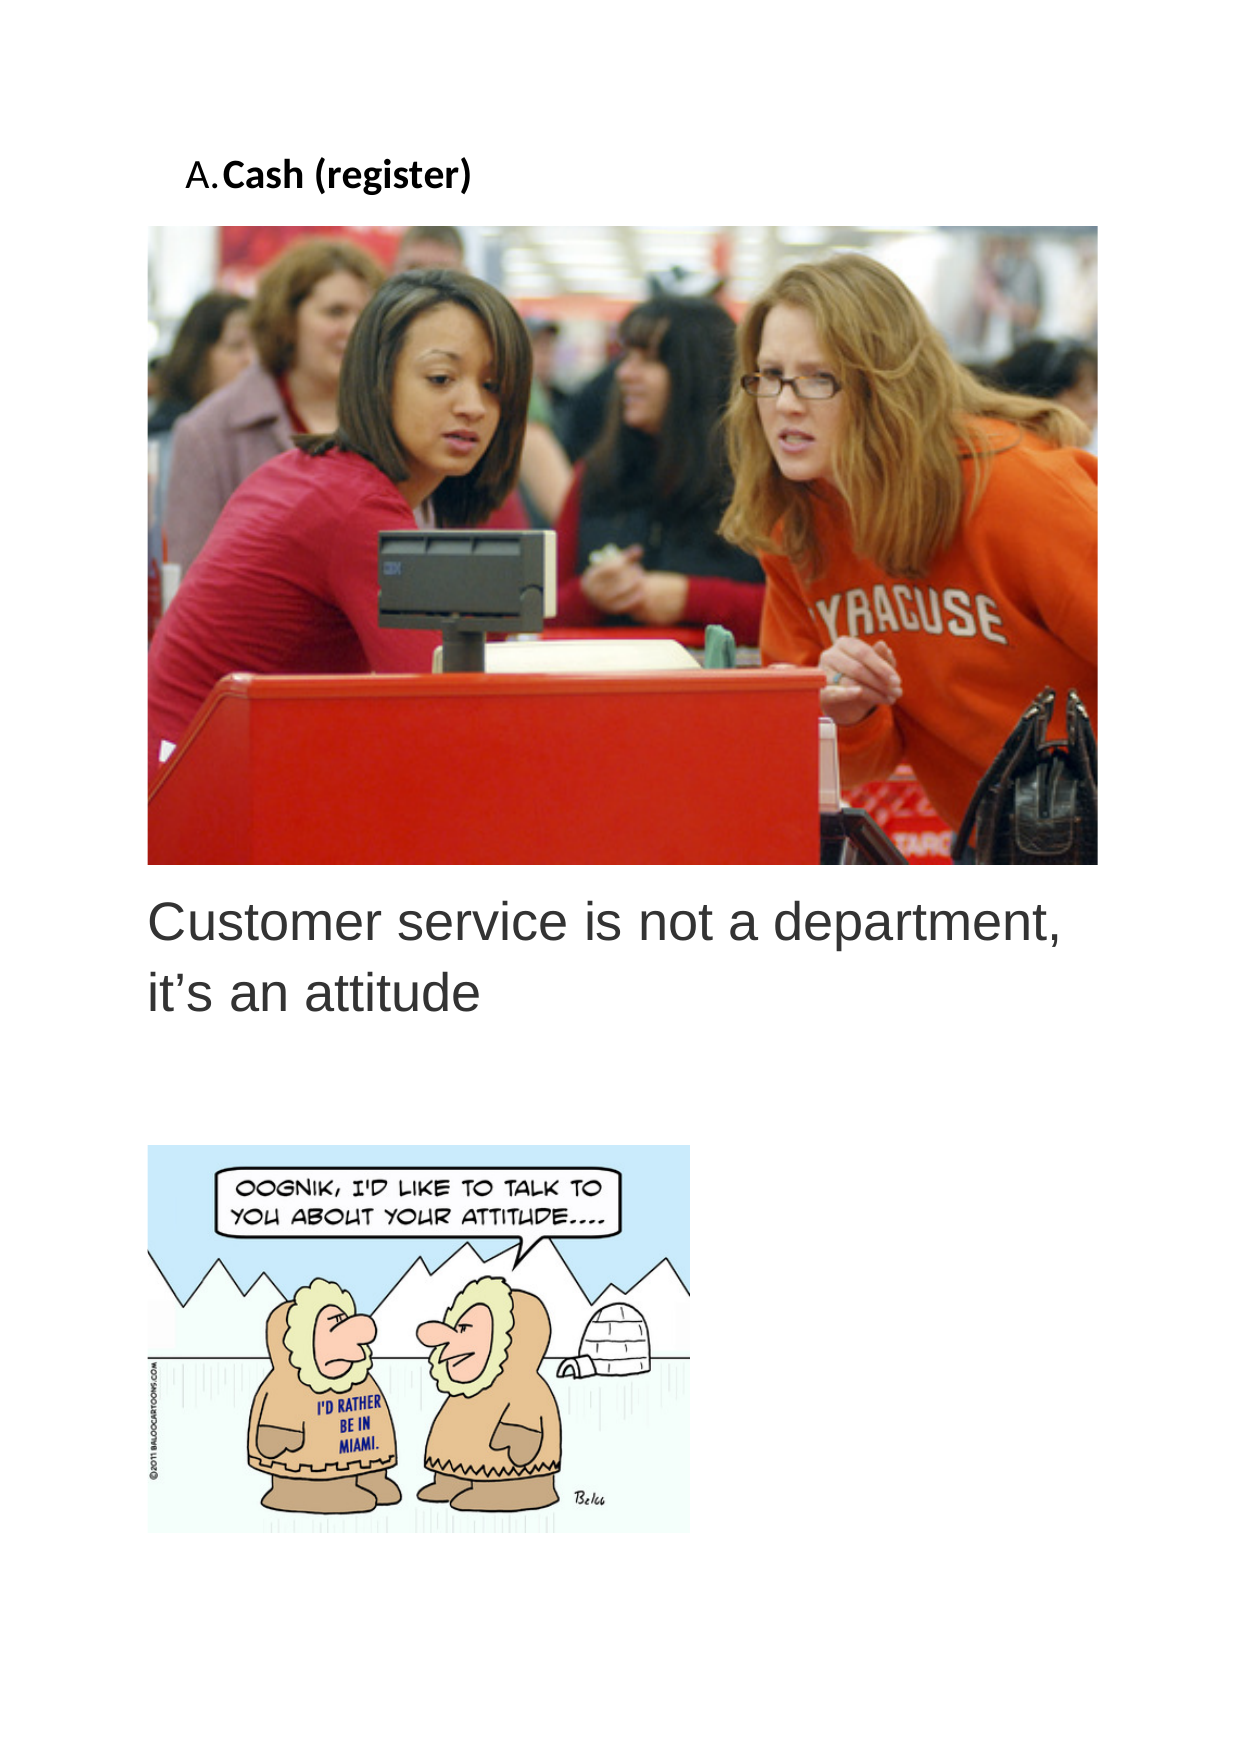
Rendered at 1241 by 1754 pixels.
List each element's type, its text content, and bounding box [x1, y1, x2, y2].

text Customer service is not a department, it’s an attitude [148, 889, 1093, 1023]
picture [147, 226, 1098, 865]
list Cash (register) [185, 148, 1093, 198]
picture [147, 1145, 690, 1533]
